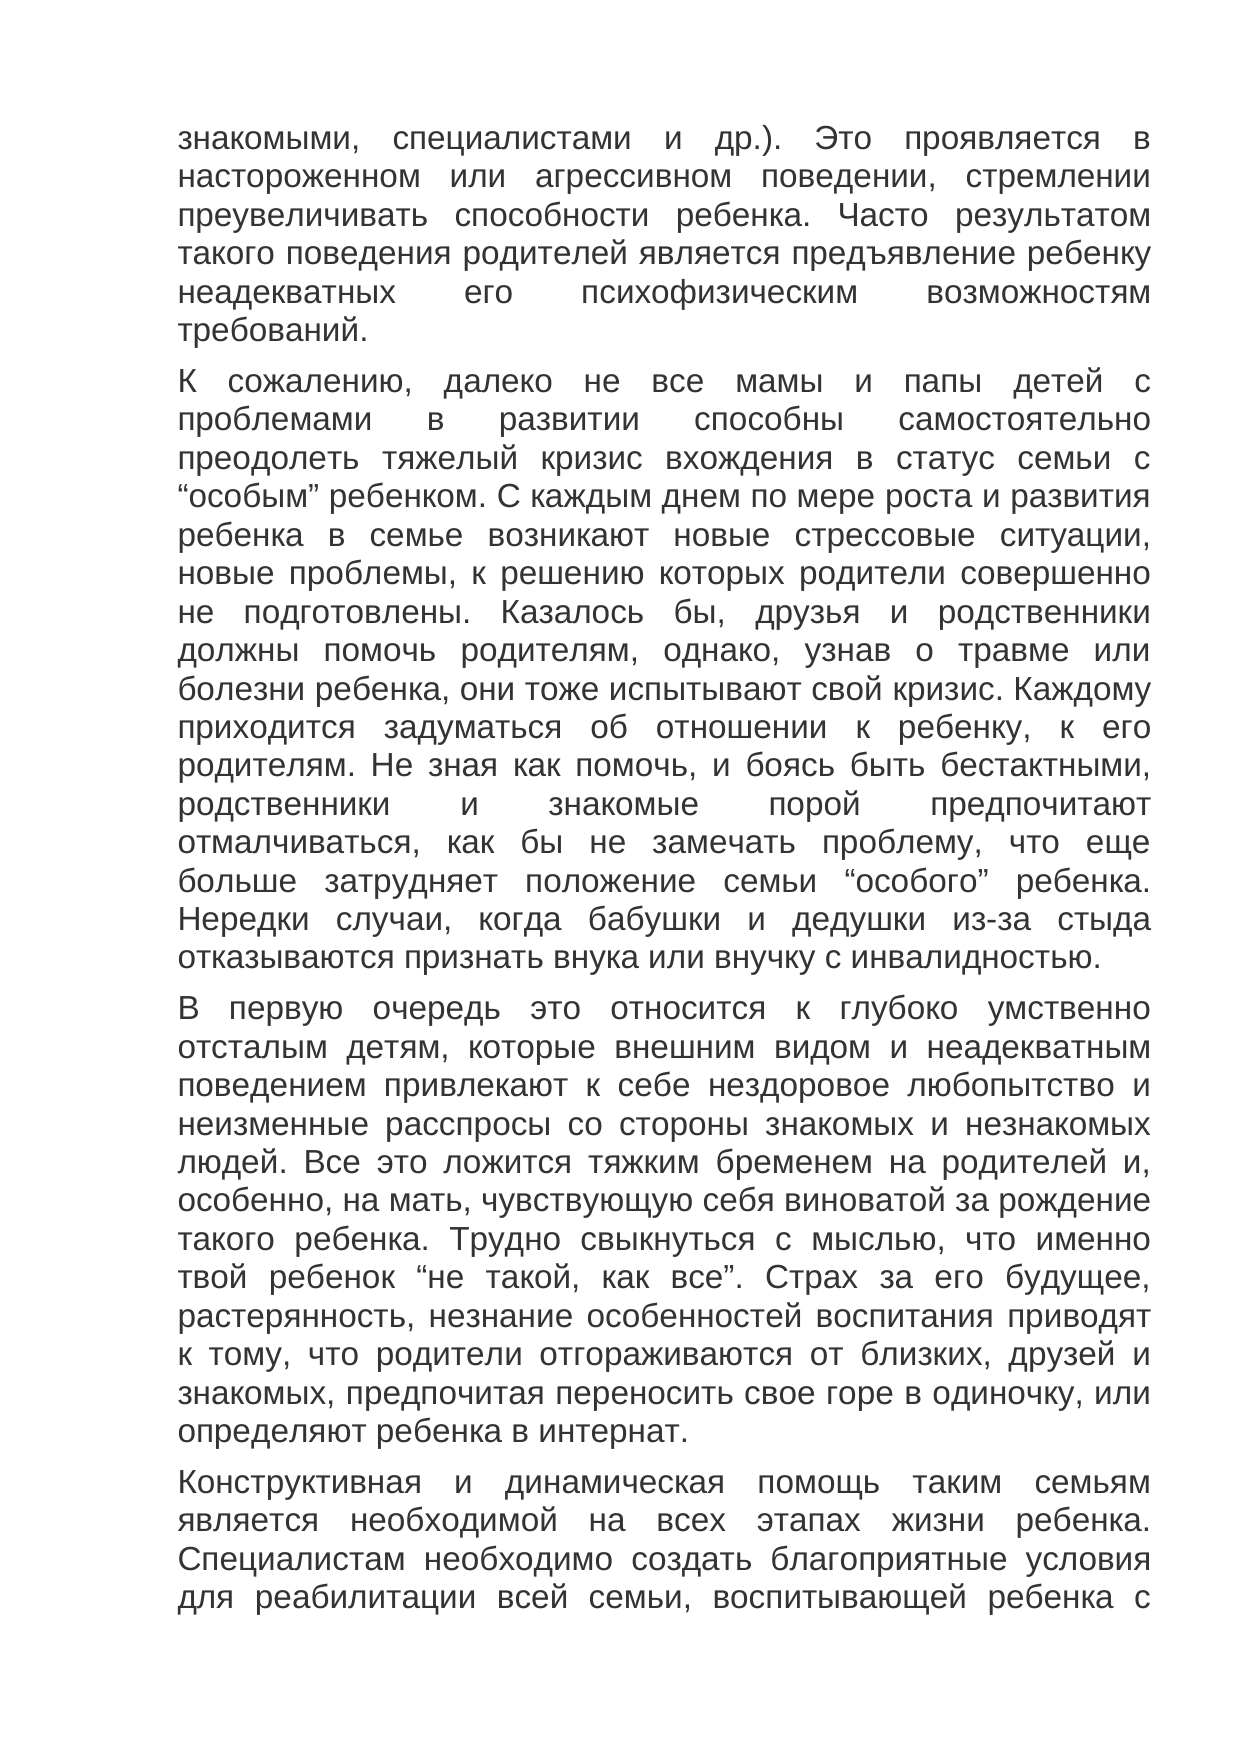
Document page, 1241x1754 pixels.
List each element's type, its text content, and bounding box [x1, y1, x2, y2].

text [177, 118, 1152, 349]
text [177, 1462, 1152, 1616]
text К сожалению, далеко не все мамы и папы детей с проблемами в развитии способны самостоятельно преодолеть тяжелый кризис вхождения в статус семьи с “особым” ребенком. С каждым днем по мере роста и развития ребенка в семье возникают новые стрессовые ситуации, новые проблемы, к решению которых родители совершенно не подготовлены. Казалось бы, друзья и родственники должны помочь родителям, однако, узнав о травме или болезни ребенка, они тоже испытывают свой кризис. Каждому приходится задуматься об отношении к ребенку, к его родителям. Не зная как помочь, и боясь быть бестактными, родственники и знакомые порой предпочитают отмалчиваться, как бы не замечать проблему, что еще больше затрудняет положение семьи “особого” ребенка. Нередки случаи, когда бабушки и дедушки из-за стыда отказываются признать внука или внучку с инвалидностью. [177, 361, 1152, 976]
text В первую очередь это относится к глубоко умственно отсталым детям, которые внешним видом и неадекватным поведением привлекают к себе нездоровое любопытство и неизменные расспросы со стороны знакомых и незнакомых людей. Все это ложится тяжким бременем на родителей и, особенно, на мать, чувствующую себя виноватой за рождение такого ребенка. Трудно свыкнуться с мыслью, что именно твой ребенок “не такой, как все”. Страх за его будущее, растерянность, незнание особенностей воспитания приводят к тому, что родители отгораживаются от близких, друзей и знакомых, предпочитая переносить свое горе в одиночку, или определяют ребенка в интернат. [177, 988, 1152, 1449]
